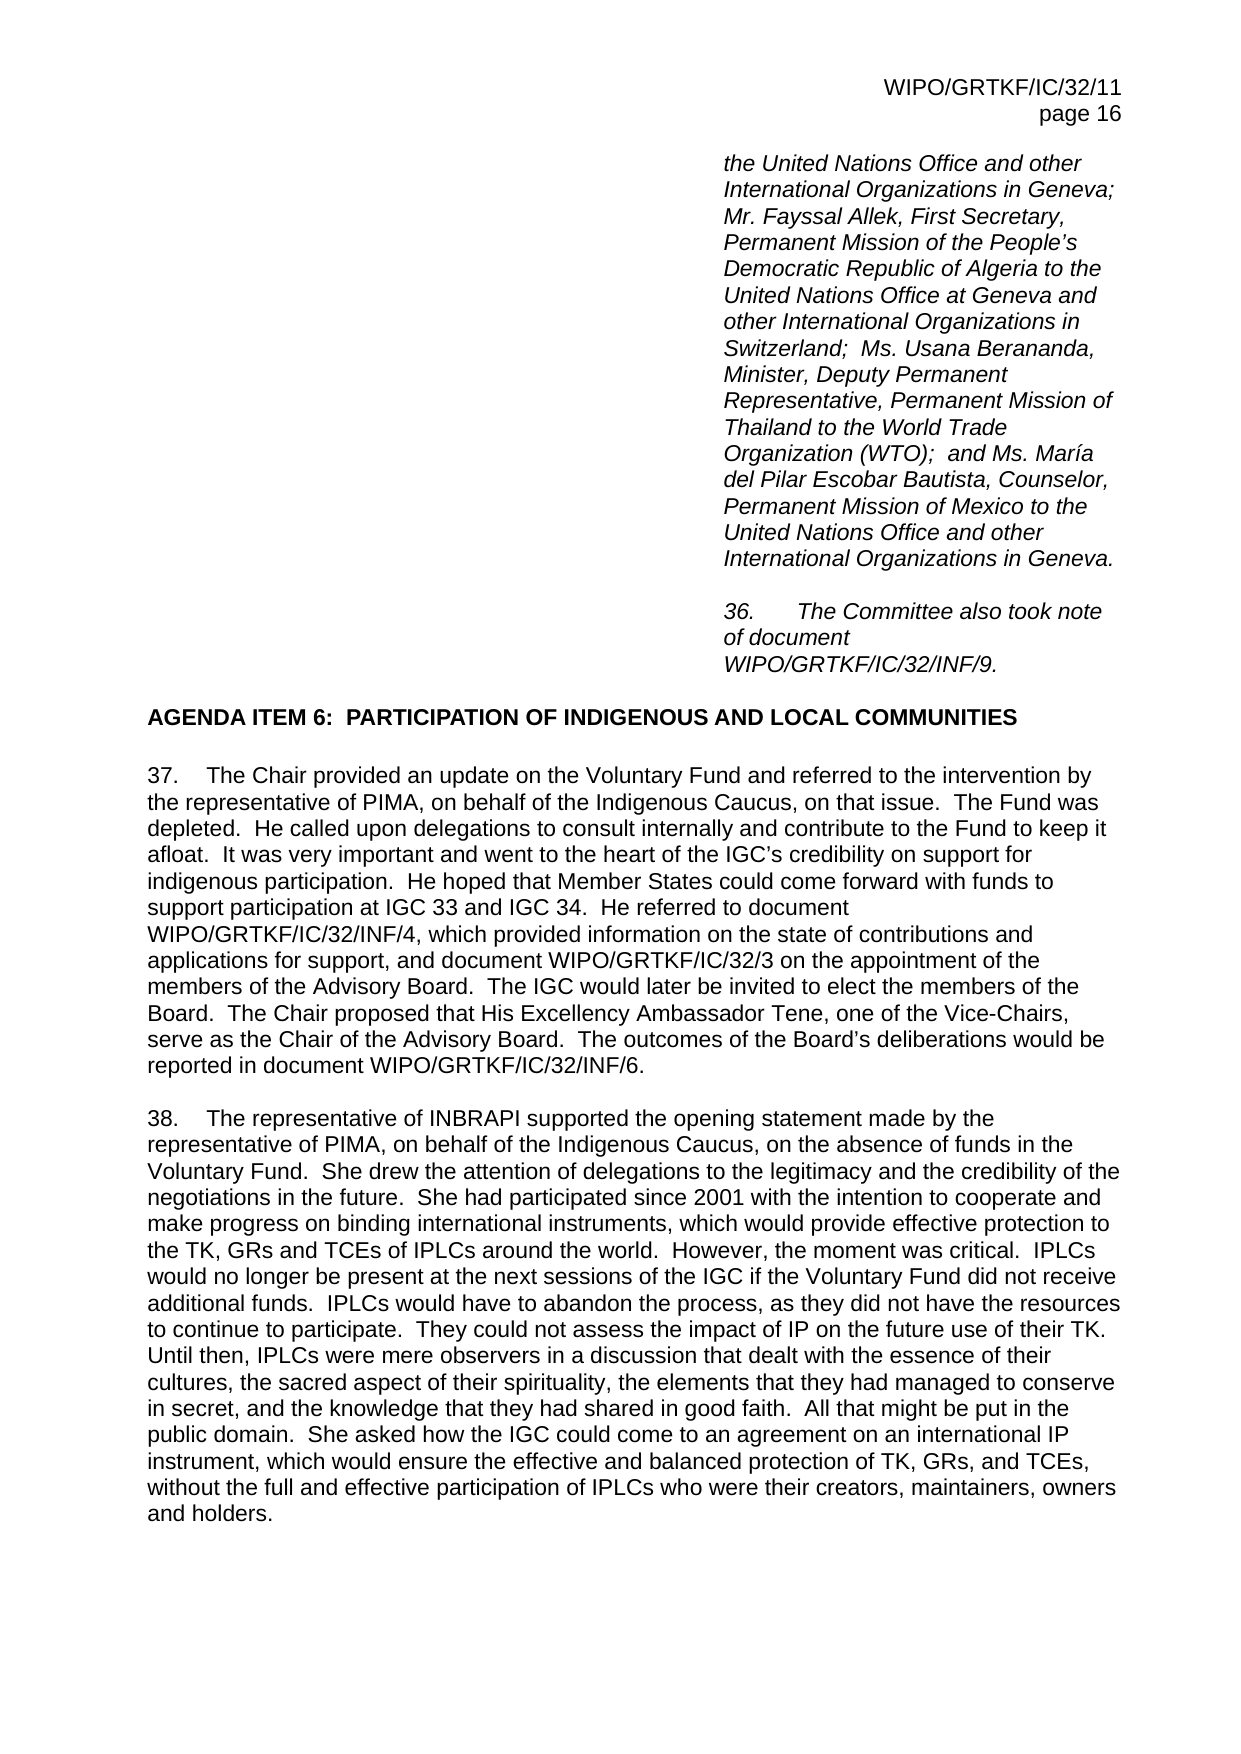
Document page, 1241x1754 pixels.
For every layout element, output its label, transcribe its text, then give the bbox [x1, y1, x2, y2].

list The Committee also took note of document WIPO/GRTKF/IC/32/INF/9. [723, 598, 1122, 677]
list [723, 150, 1122, 572]
list The Chair provided an update on the Voluntary Fund and referred to the intervention by the representative of PIMA, on behalf of the Indigenous Caucus, on that issue. The Fund was depleted. He called upon delegations to consult internally and contribute to the Fund to keep it afloat. It was very important and went to the heart of the IGC’s credibility on support for indigenous participation. He hoped that Member States could come forward with funds to support participation at IGC 33 and IGC 34. He referred to document WIPO/GRTKF/IC/32/INF/4, which provided information on the state of contributions and applications for support, and document WIPO/GRTKF/IC/32/3 on the appointment of the members of the Advisory Board. The IGC would later be invited to elect the members of the Board. The Chair proposed that His Excellency Ambassador Tene, one of the Vice-Chairs, serve as the Chair of the Advisory Board. The outcomes of the Board’s deliberations would be reported in document WIPO/GRTKF/IC/32/INF/6. [147, 762, 1122, 1079]
subtitle AGENDA ITEM 6: PARTICIPATION OF INDIGENOUS AND LOCAL COMMUNITIES [147, 703, 1122, 730]
list The representative of INBRAPI supported the opening statement made by the representative of PIMA, on behalf of the Indigenous Caucus, on the absence of funds in the Voluntary Fund. She drew the attention of delegations to the legitimacy and the credibility of the negotiations in the future. She had participated since 2001 with the intention to cooperate and make progress on binding international instruments, which would provide effective protection to the TK, GRs and TCEs of IPLCs around the world. However, the moment was critical. IPLCs would no longer be present at the next sessions of the IGC if the Voluntary Fund did not receive additional funds. IPLCs would have to abandon the process, as they did not have the resources to continue to participate. They could not assess the impact of IP on the future use of their TK. Until then, IPLCs were mere observers in a discussion that dealt with the essence of their cultures, the sacred aspect of their spirituality, the elements that they had managed to conserve in secret, and the knowledge that they had shared in good faith. All that might be put in the public domain. She asked how the IGC could come to an agreement on an international IP instrument, which would ensure the effective and balanced protection of TK, GRs, and TCEs, without the full and effective participation of IPLCs who were their creators, maintainers, owners and holders. [147, 1105, 1122, 1527]
